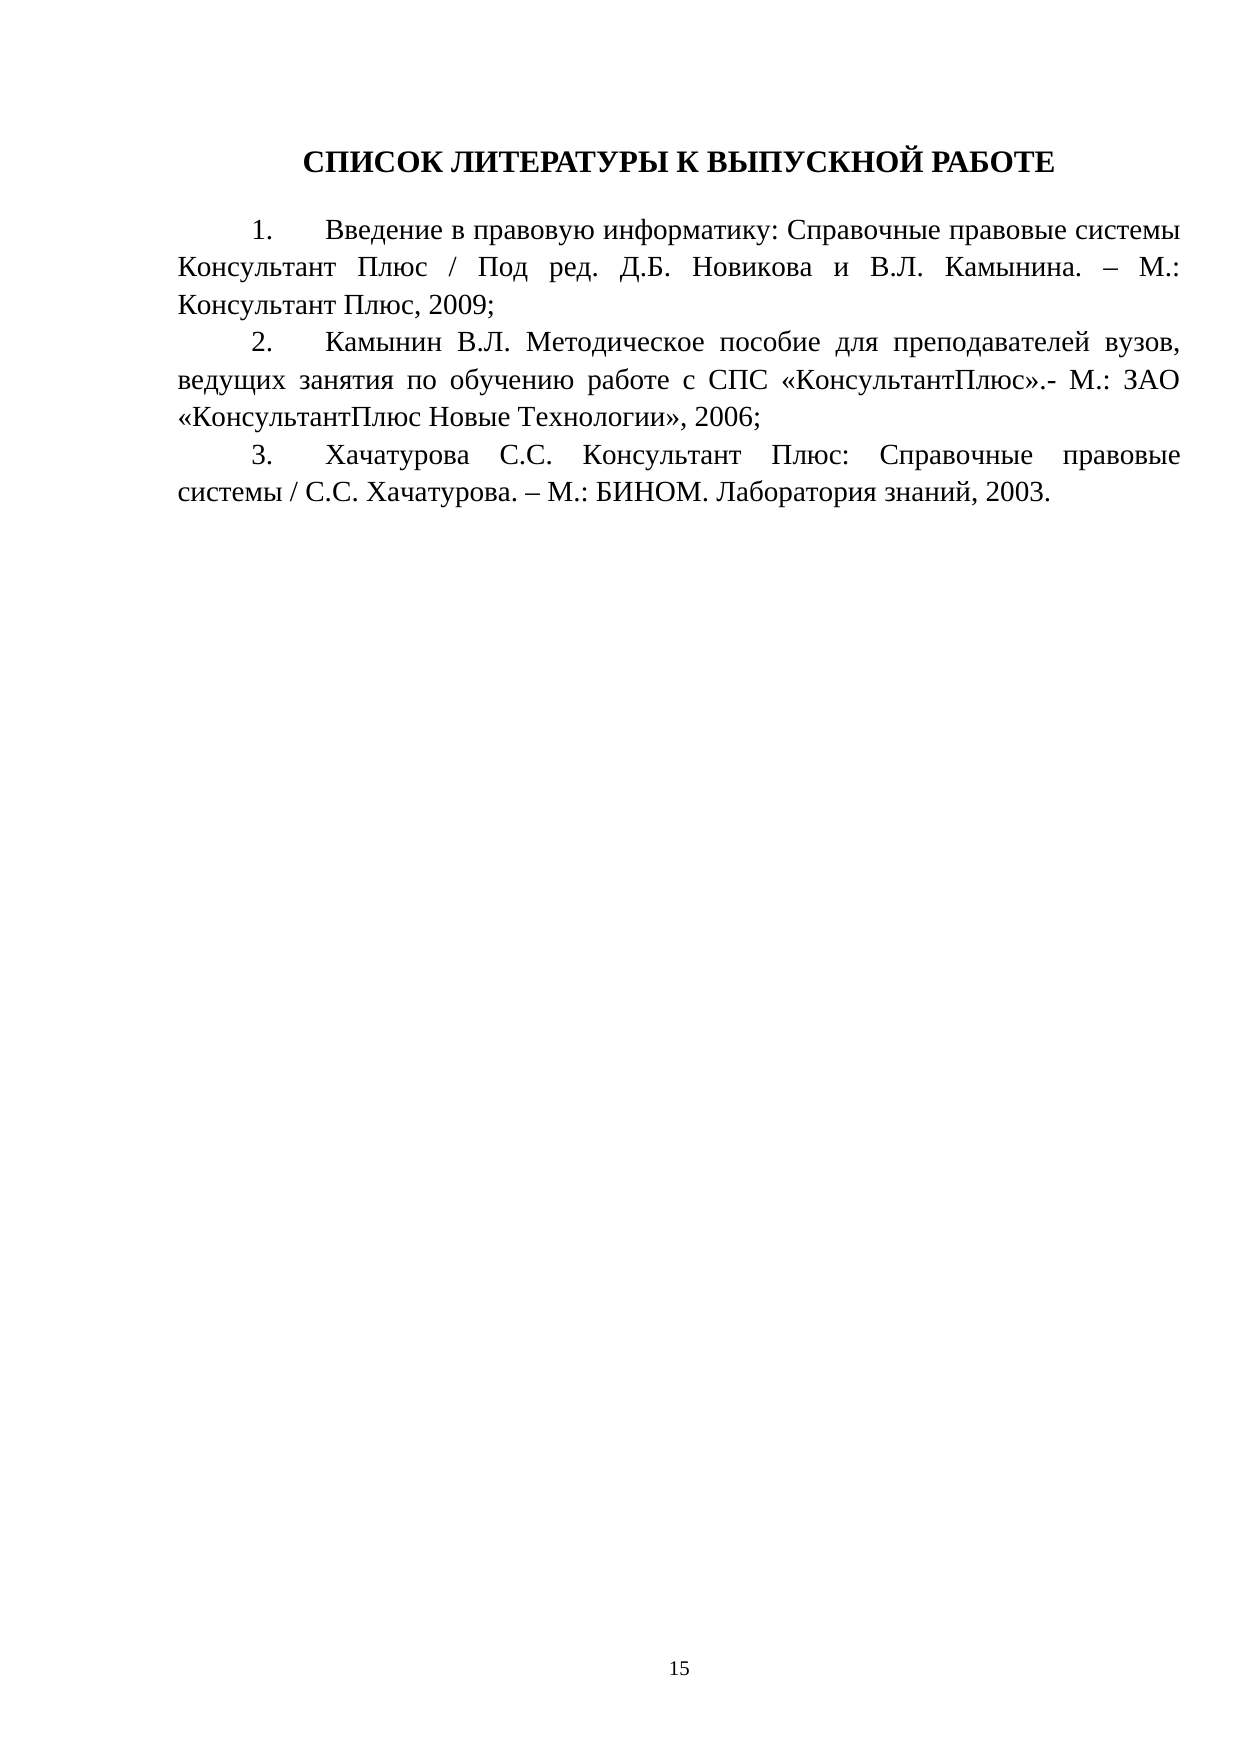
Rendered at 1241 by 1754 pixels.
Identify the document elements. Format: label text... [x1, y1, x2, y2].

list Хачатурова С.С. Консультант Плюс: Справочные правовые системы / С.С. Хачатурова. – М.: БИНОМ. Лаборатория знаний, 2003. [177, 434, 1181, 509]
list Введение в правовую информатику: Справочные правовые системы Консультант Плюс / Под ред. Д.Б. Новикова и В.Л. Камынина. – М.: Консультант Плюс, 2009; [177, 209, 1181, 322]
subtitle Список литературы к выпускной работе [177, 143, 1181, 179]
list Камынин В.Л. Методическое пособие для преподавателей вузов, ведущих занятия по обучению работе с СПС «КонсультантПлюс».- М.: ЗАО «КонсультантПлюс Новые Технологии», 2006; [177, 322, 1181, 434]
